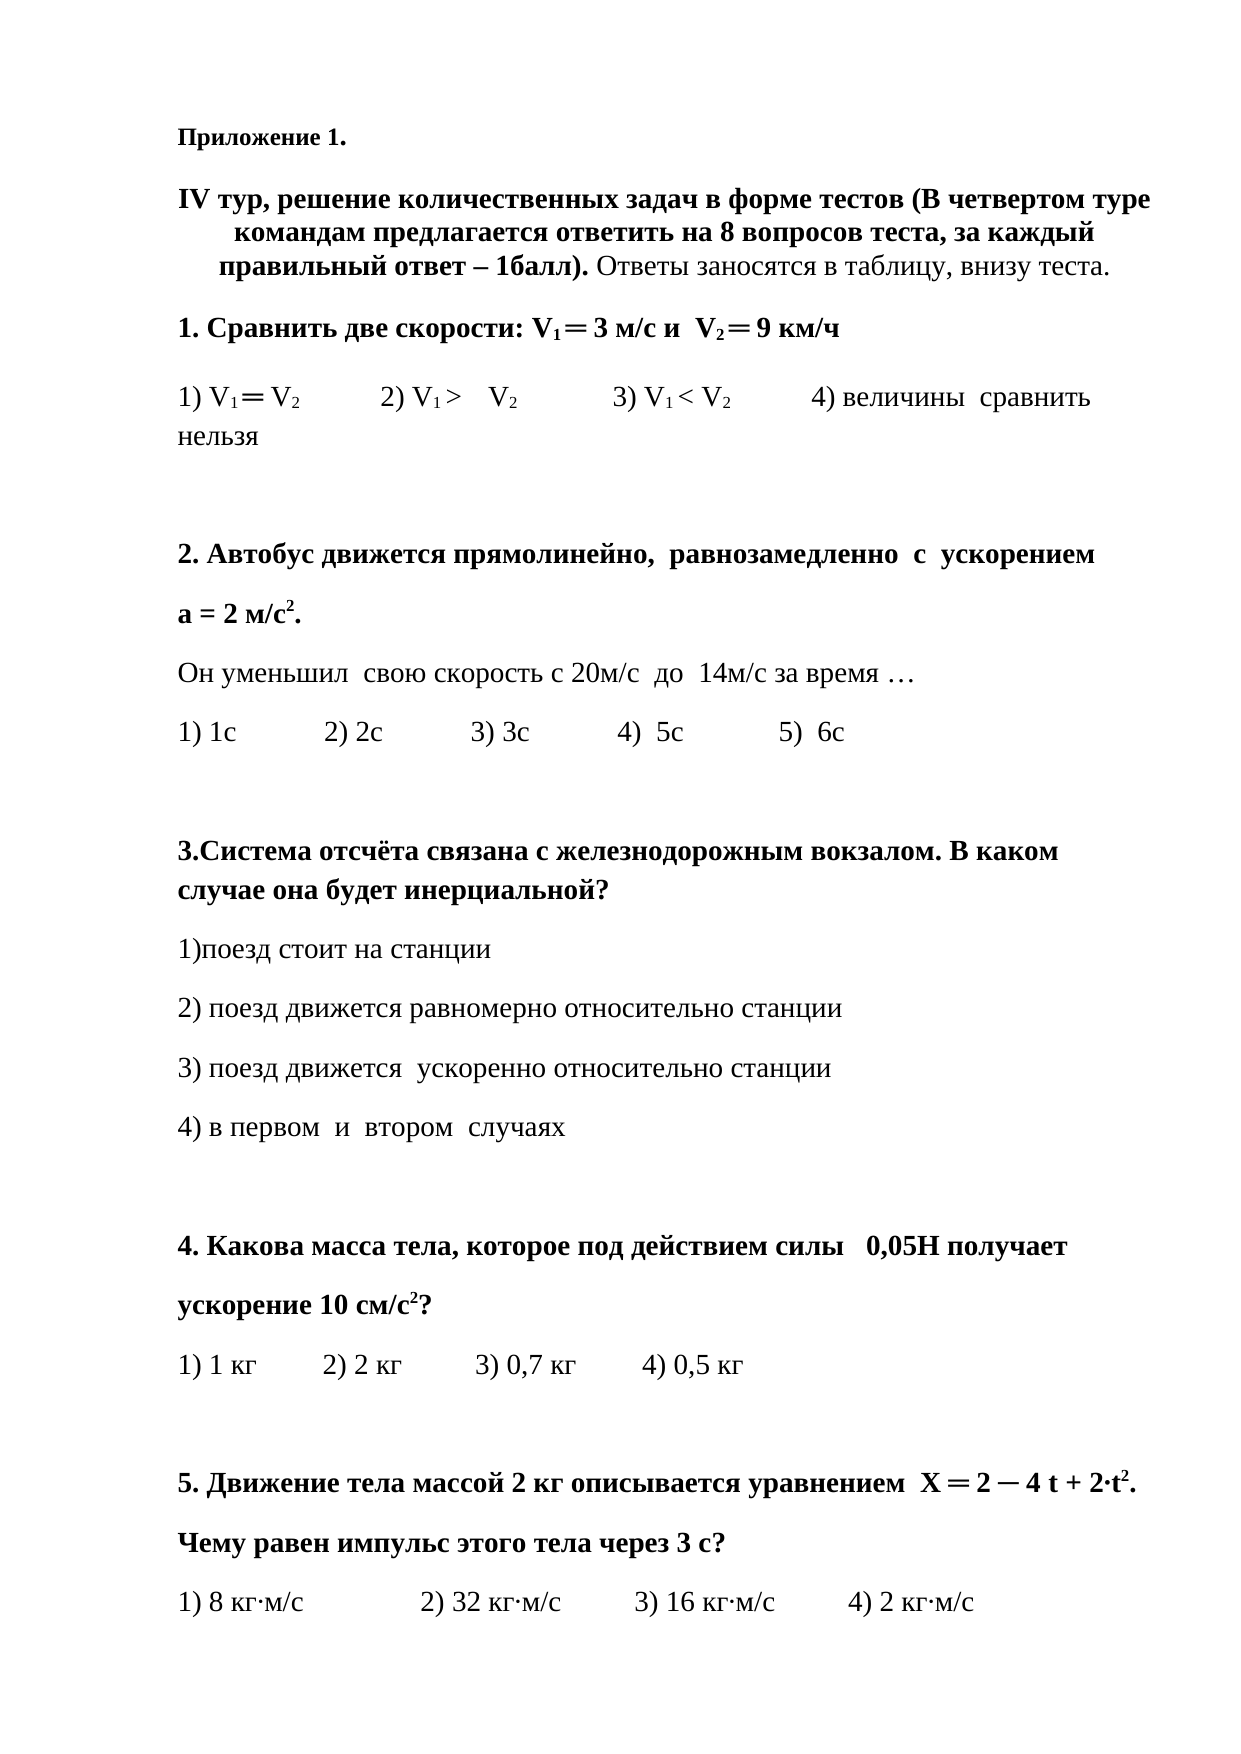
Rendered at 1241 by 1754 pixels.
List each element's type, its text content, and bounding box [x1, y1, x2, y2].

text а = 2 м/с2. [177, 596, 1152, 629]
text 1. Сравнить две скорости: V1 ═ 3 м/с и V2 ═ 9 км/ч [177, 311, 1152, 344]
text 3.Система отсчёта связана с железнодорожным вокзалом. В каком случае она будет инерциальной? [177, 833, 1152, 905]
text 1) 8 кг∙м/с 2) 32 кг∙м/с 3) 16 кг∙м/с 4) 2 кг∙м/с [177, 1584, 1152, 1618]
text 1)поезд стоит на станции [177, 931, 1152, 965]
text Он уменьшил свою скорость с 20м/с до 14м/с за время … [177, 655, 1152, 689]
text Приложение 1. [177, 118, 1152, 152]
text 3) поезд движется ускоренно относительно станции [177, 1050, 1152, 1083]
text 1) V1 ═ V2 2) V1 > V2 3) V1 < V2 4) величины сравнить нельзя [177, 370, 1152, 451]
text Чему равен импульс этого тела через 3 с? [177, 1525, 1152, 1558]
text IV тур, решение количественных задач в форме тестов (В четвертом туре командам предлагается ответить на 8 вопросов теста, за каждый правильный ответ – 1балл). Ответы заносятся в таблицу, внизу теста. [177, 181, 1152, 281]
text 5. Движение тела массой описывается уравнением Х ═ 2 ─ 4 t + 2∙t2. [177, 1466, 1152, 1499]
text 1) 2) 3) 4) [177, 1347, 1152, 1380]
text 4) в первом и втором случаях [177, 1109, 1152, 1143]
text ускорение 10 см/с2? [177, 1287, 1152, 1321]
text 4. Какова масса тела, которое под действием силы 0,05Н получает [177, 1228, 1152, 1262]
text 2) поезд движется равномерно относительно станции [177, 991, 1152, 1024]
text 2. Автобус движется прямолинейно, равнозамедленно с ускорением [177, 536, 1152, 570]
text 1) 1с 2) 2с 3) 3с 4) 5с 5) 6с [177, 714, 1152, 748]
